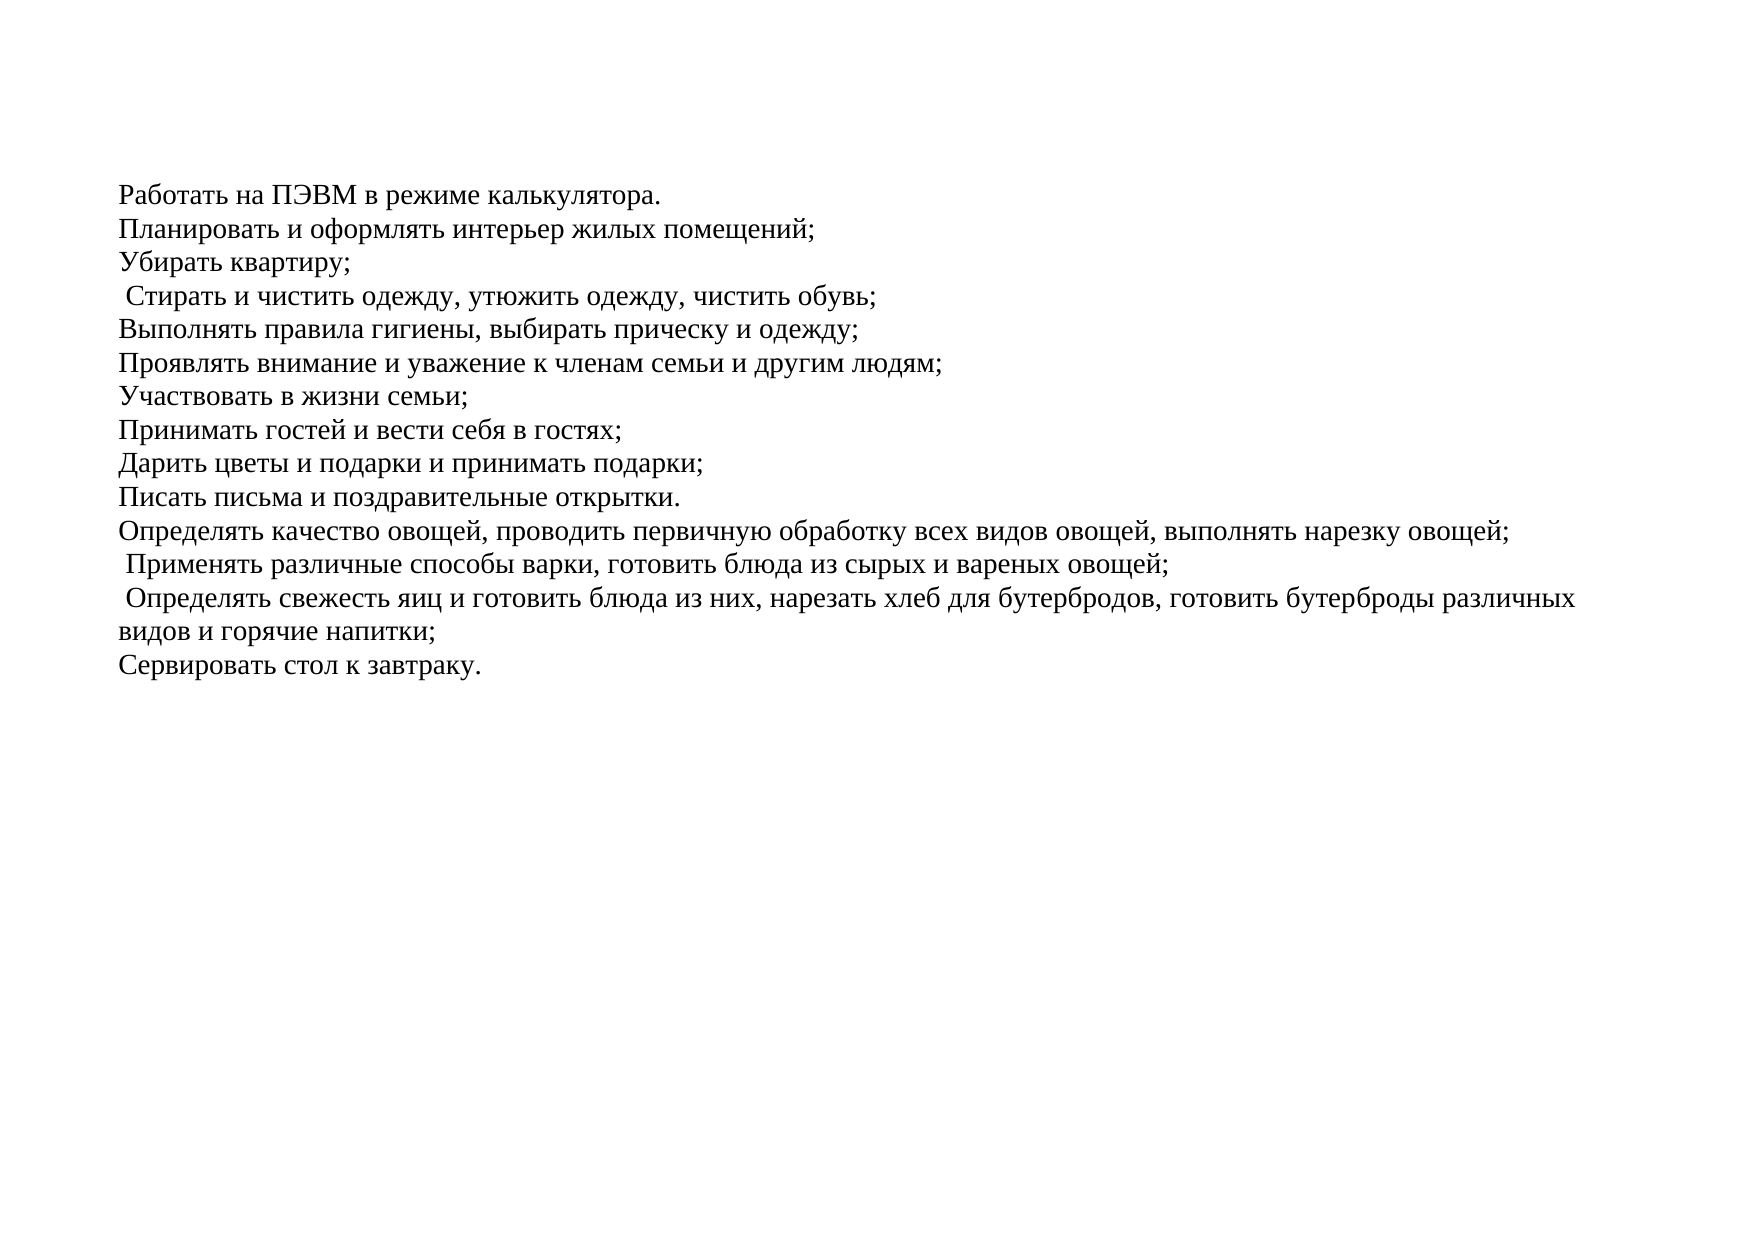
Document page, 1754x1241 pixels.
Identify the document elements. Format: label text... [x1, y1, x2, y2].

text Писать письма и поздравительные открытки. [118, 479, 1636, 513]
text Определять свежесть яиц и готовить блюда из них, нарезать хлеб для бутербродов, готовить бутерброды различных видов и горячие напитки; [118, 580, 1636, 647]
text Определять качество овощей, проводить первичную обработку всех видов овощей, выполнять нарезку овощей; [118, 513, 1636, 546]
text Выполнять правила гигиены, выбирать прическу и одежду; [118, 311, 1636, 345]
text Стирать и чистить одежду, утюжить одежду, чистить обувь; [118, 278, 1636, 311]
text Убирать квартиру; [118, 244, 1636, 278]
text Планировать и оформлять интерьер жилых помещений; [118, 211, 1636, 244]
text Работать на ПЭВМ в режиме калькулятора. [118, 177, 1636, 211]
text Применять различные способы варки, готовить блюда из сырых и вареных овощей; [118, 546, 1636, 580]
text Проявлять внимание и уважение к членам семьи и другим людям; [118, 345, 1636, 378]
text Сервировать стол к завтраку. [118, 647, 1636, 680]
text Дарить цветы и подарки и принимать подарки; [118, 446, 1636, 479]
text Участвовать в жизни семьи; [118, 378, 1636, 412]
text Принимать гостей и вести себя в гостях; [118, 412, 1636, 446]
